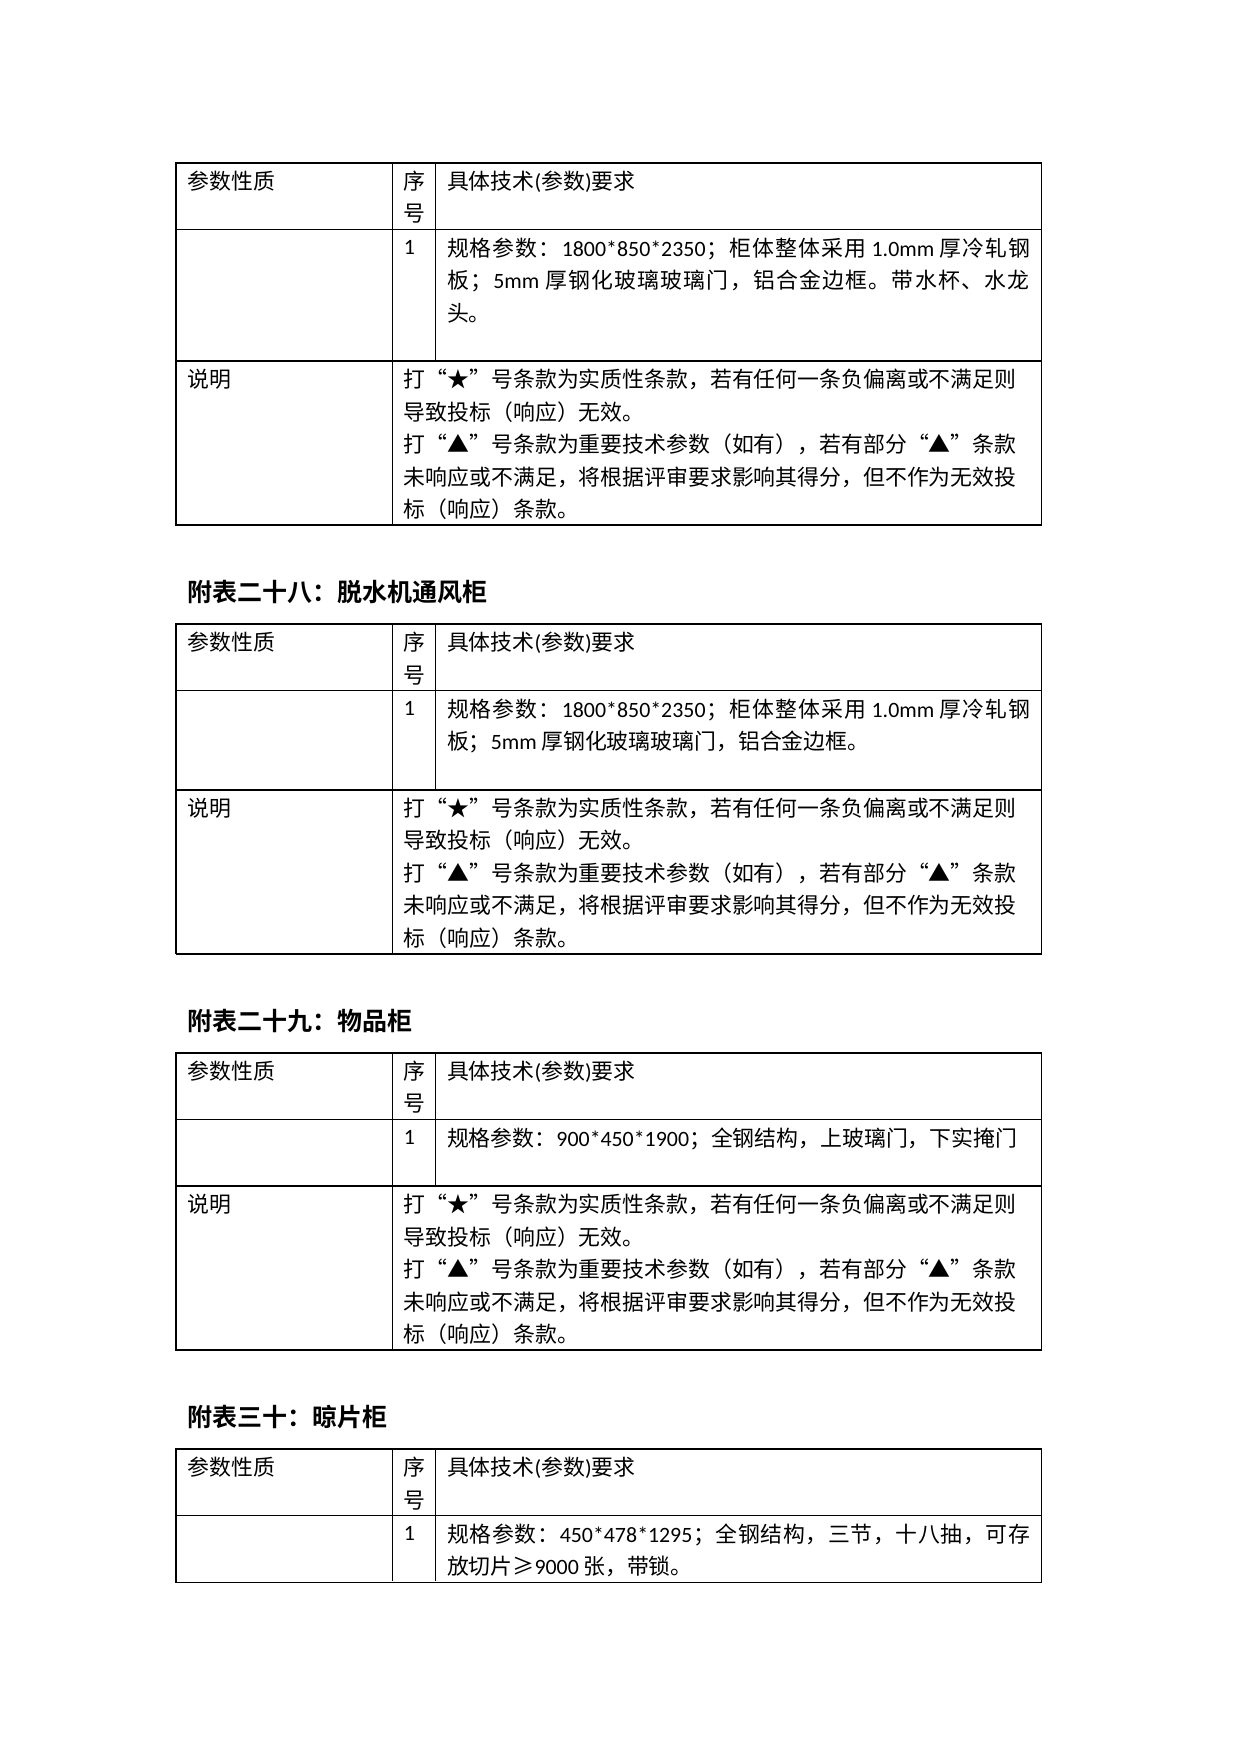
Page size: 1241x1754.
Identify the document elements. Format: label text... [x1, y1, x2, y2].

table_cell 1 [393, 1120, 435, 1185]
table_header 序号 [393, 1054, 435, 1118]
table_cell 规格参数：1800*850*2350；柜体整体采用1.0mm厚冷轧钢板；5mm厚钢化玻璃玻璃门，铝合金边框。带水杯、水龙头。 [436, 230, 1041, 360]
table_cell 说明 [177, 1187, 392, 1349]
table_header 序号 [393, 625, 435, 690]
table_cell 规格参数：1800*850*2350；柜体整体采用1.0mm厚冷轧钢板；5mm厚钢化玻璃玻璃门，铝合金边框。 [436, 691, 1041, 789]
table_header 具体技术(参数)要求 [436, 1054, 1041, 1118]
table_cell 说明 [177, 362, 392, 524]
table_header 参数性质 [177, 1054, 392, 1118]
text 附表二十九：物品柜 [187, 987, 1053, 1052]
table_cell 规格参数：900*450*1900；全钢结构，上玻璃门，下实掩门 [436, 1120, 1041, 1185]
table_cell [177, 1516, 392, 1581]
text 附表三十：晾片柜 [187, 1383, 1053, 1448]
table_cell 说明 [177, 791, 392, 953]
table_header 参数性质 [177, 625, 392, 690]
table_cell 打“★”号条款为实质性条款，若有任何一条负偏离或不满足则导致投标（响应）无效。 打“▲”号条款为重要技术参数（如有），若有部分“▲”条款未响应或不满足，将根据评审要求影响其得分，但不作为无效投标（响应）条款。 [393, 791, 1041, 953]
table_cell 1 [393, 230, 435, 360]
table_header 参数性质 [177, 164, 392, 228]
table_cell 1 [393, 691, 435, 789]
text 附表二十八：脱水机通风柜 [187, 558, 1053, 623]
table_cell [177, 691, 392, 789]
table_header 具体技术(参数)要求 [436, 164, 1041, 228]
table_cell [436, 1516, 1041, 1581]
table_header 序号 [393, 164, 435, 228]
table_header 具体技术(参数)要求 [436, 1450, 1041, 1515]
table_cell [177, 1120, 392, 1185]
table_header 序号 [393, 1450, 435, 1515]
table_header 具体技术(参数)要求 [436, 625, 1041, 690]
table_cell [393, 362, 1041, 524]
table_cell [393, 1187, 1041, 1349]
table_header 参数性质 [177, 1450, 392, 1515]
table_cell [177, 230, 392, 360]
table_cell 1 [393, 1516, 435, 1581]
